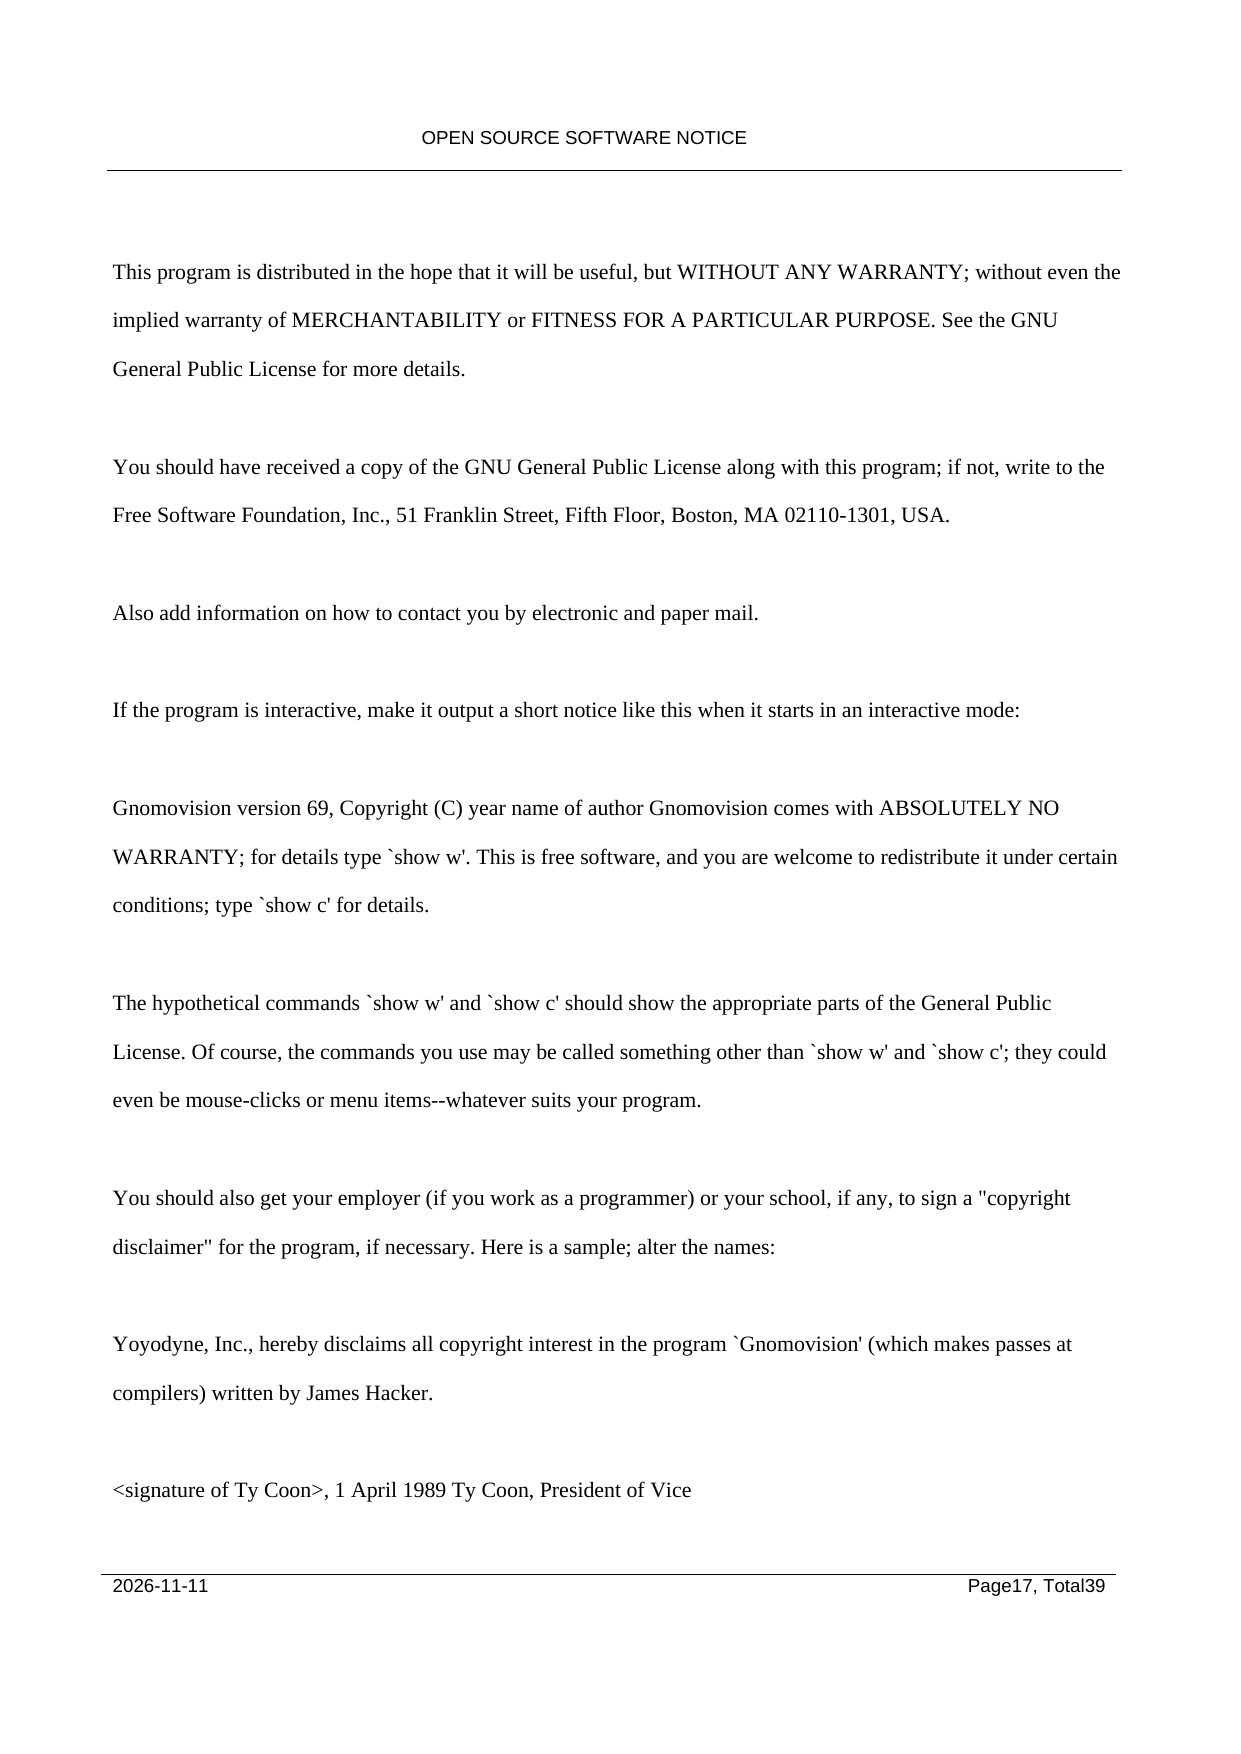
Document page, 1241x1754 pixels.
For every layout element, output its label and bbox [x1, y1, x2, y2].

text [112, 206, 1128, 1506]
